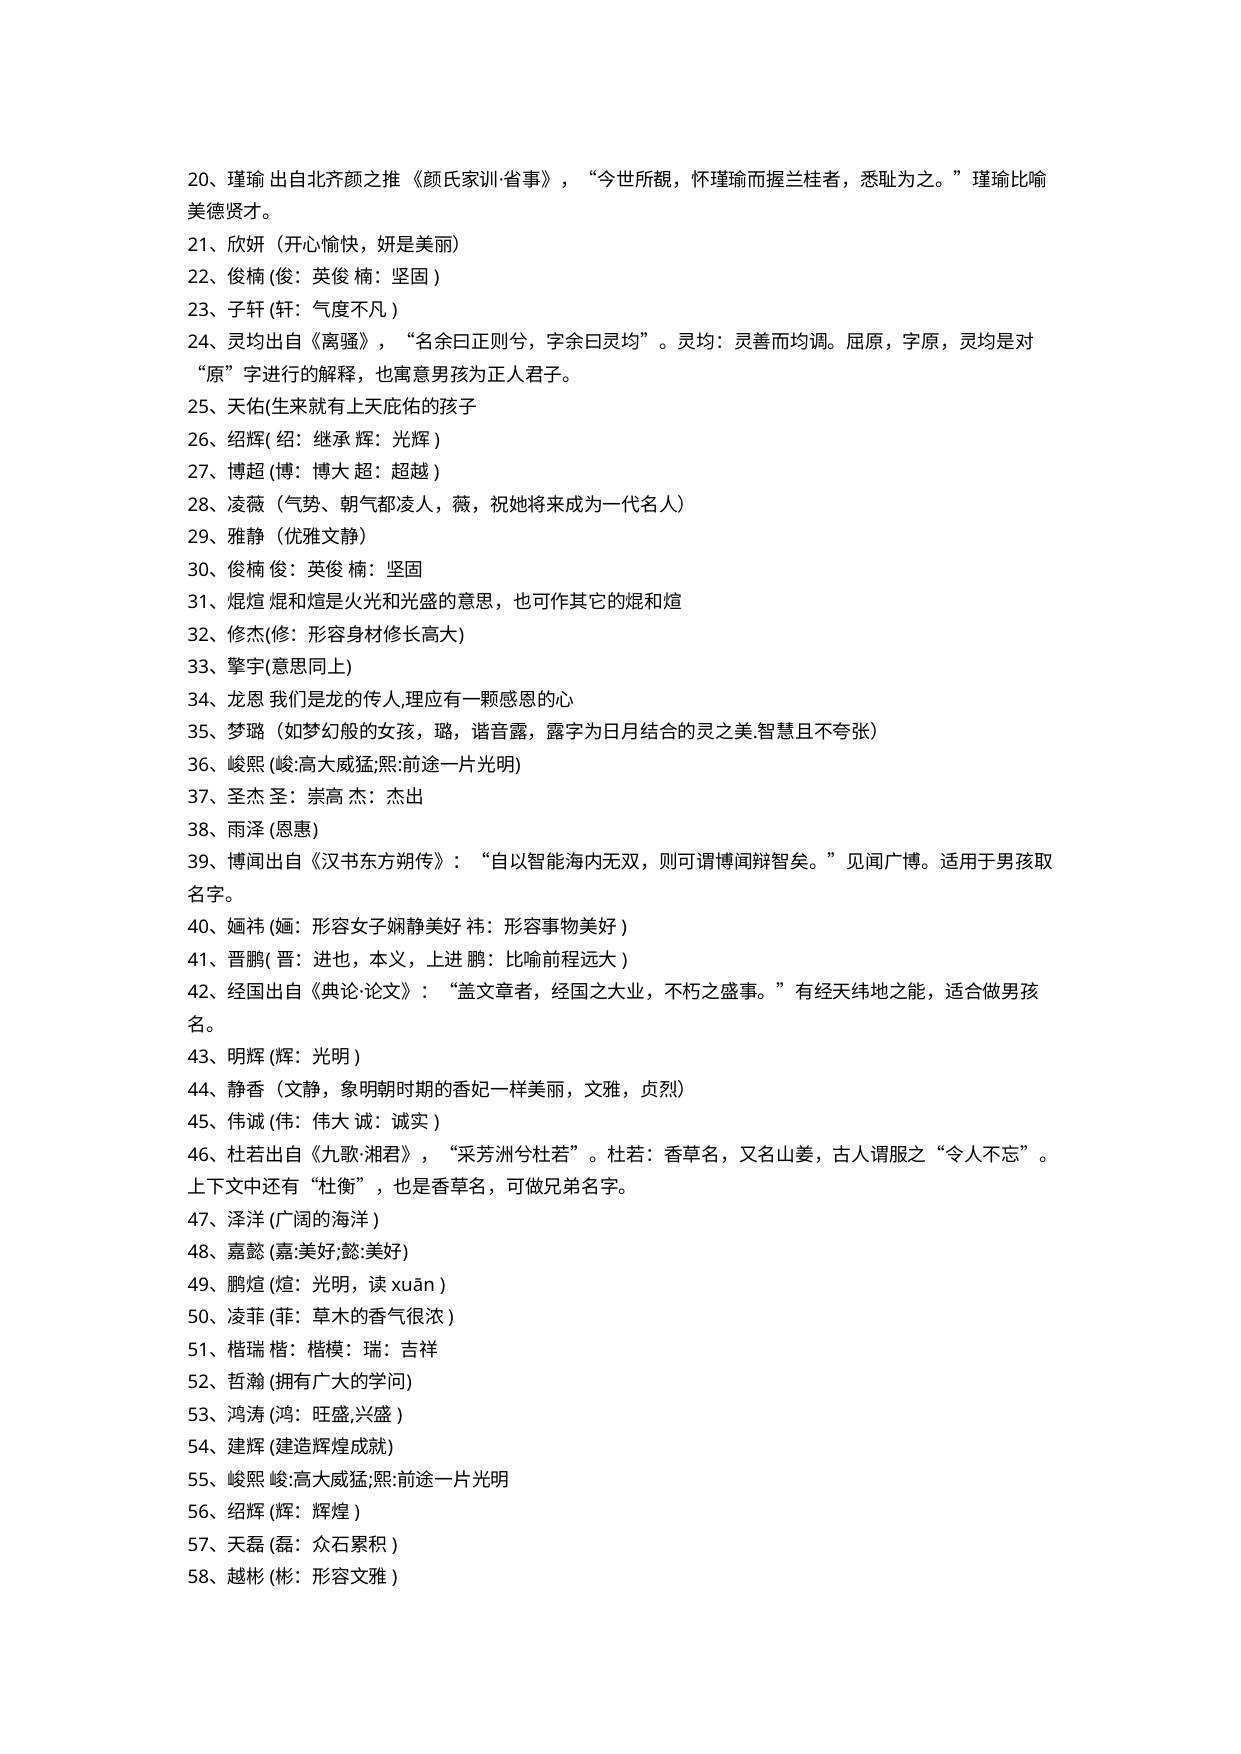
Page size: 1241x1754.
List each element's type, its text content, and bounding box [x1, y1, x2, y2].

text 47、泽洋 (广阔的海洋 ) [187, 1202, 1053, 1234]
text 21、欣妍（开心愉快，妍是美丽） [187, 227, 1053, 259]
text 42、经国出自《典论·论文》：“盖文章者，经国之大业，不朽之盛事。”有经天纬地之能，适合做男孩名。 [187, 974, 1053, 1039]
text 45、伟诚 (伟：伟大 诚：诚实 ) [187, 1104, 1053, 1137]
text 39、博闻出自《汉书东方朔传》：“自以智能海内无双，则可谓博闻辩智矣。”见闻广博。适用于男孩取名字。 [187, 844, 1053, 909]
text 54、建辉 (建造辉煌成就) [187, 1429, 1053, 1462]
text 55、峻熙 峻:高大威猛;熙:前途一片光明 [187, 1462, 1053, 1494]
text 25、天佑(生来就有上天庇佑的孩子 [187, 389, 1053, 422]
text 48、嘉懿 (嘉:美好;懿:美好) [187, 1234, 1053, 1267]
text 26、绍辉( 绍：继承 辉：光辉 ) [187, 422, 1053, 454]
text 29、雅静（优雅文静） [187, 519, 1053, 552]
text 51、楷瑞 楷：楷模：瑞：吉祥 [187, 1332, 1053, 1364]
text 24、灵均出自《离骚》，“名余曰正则兮，字余曰灵均”。灵均：灵善而均调。屈原，字原，灵均是对“原”字进行的解释，也寓意男孩为正人君子。 [187, 324, 1053, 389]
text 33、擎宇(意思同上) [187, 649, 1053, 682]
text 50、凌菲 (菲：草木的香气很浓 ) [187, 1299, 1053, 1332]
text 41、晋鹏( 晋：进也，本义，上进 鹏：比喻前程远大 ) [187, 942, 1053, 974]
text 22、俊楠 (俊：英俊 楠：坚固 ) [187, 259, 1053, 292]
text 58、越彬 (彬：形容文雅 ) [187, 1559, 1053, 1592]
text 35、梦璐（如梦幻般的女孩，璐，谐音露，露字为日月结合的灵之美.智慧且不夸张） [187, 714, 1053, 747]
text 32、修杰(修：形容身材修长高大) [187, 617, 1053, 649]
text 31、焜煊 焜和煊是火光和光盛的意思，也可作其它的焜和煊 [187, 584, 1053, 617]
text 52、哲瀚 (拥有广大的学问) [187, 1364, 1053, 1397]
text 56、绍辉 (辉：辉煌 ) [187, 1494, 1053, 1527]
text 27、博超 (博：博大 超：超越 ) [187, 454, 1053, 487]
text 34、龙恩 我们是龙的传人,理应有一颗感恩的心 [187, 682, 1053, 714]
text 57、天磊 (磊：众石累积 ) [187, 1527, 1053, 1559]
text 49、鹏煊 (煊：光明，读xuān ) [187, 1267, 1053, 1299]
text 46、杜若出自《九歌·湘君》，“采芳洲兮杜若”。杜若：香草名，又名山姜，古人谓服之“令人不忘”。上下文中还有“杜衡”，也是香草名，可做兄弟名字。 [187, 1137, 1053, 1202]
text 23、子轩 (轩：气度不凡 ) [187, 292, 1053, 324]
text 37、圣杰 圣：崇高 杰：杰出 [187, 779, 1053, 812]
text 40、婳祎 (婳：形容女子娴静美好 祎：形容事物美好 ) [187, 909, 1053, 942]
text 20、瑾瑜 出自北齐颜之推 《颜氏家训·省事》，“今世所覩，怀瑾瑜而握兰桂者，悉耻为之。”瑾瑜比喻美德贤才。 [187, 162, 1053, 227]
text 36、峻熙 (峻:高大威猛;熙:前途一片光明) [187, 747, 1053, 779]
text 28、凌薇（气势、朝气都凌人，薇，祝她将来成为一代名人） [187, 487, 1053, 519]
text 43、明辉 (辉：光明 ) [187, 1039, 1053, 1072]
text 30、俊楠 俊：英俊 楠：坚固 [187, 552, 1053, 584]
text 38、雨泽 (恩惠) [187, 812, 1053, 844]
text 53、鸿涛 (鸿：旺盛,兴盛 ) [187, 1397, 1053, 1429]
text 44、静香（文静，象明朝时期的香妃一样美丽，文雅，贞烈） [187, 1072, 1053, 1104]
